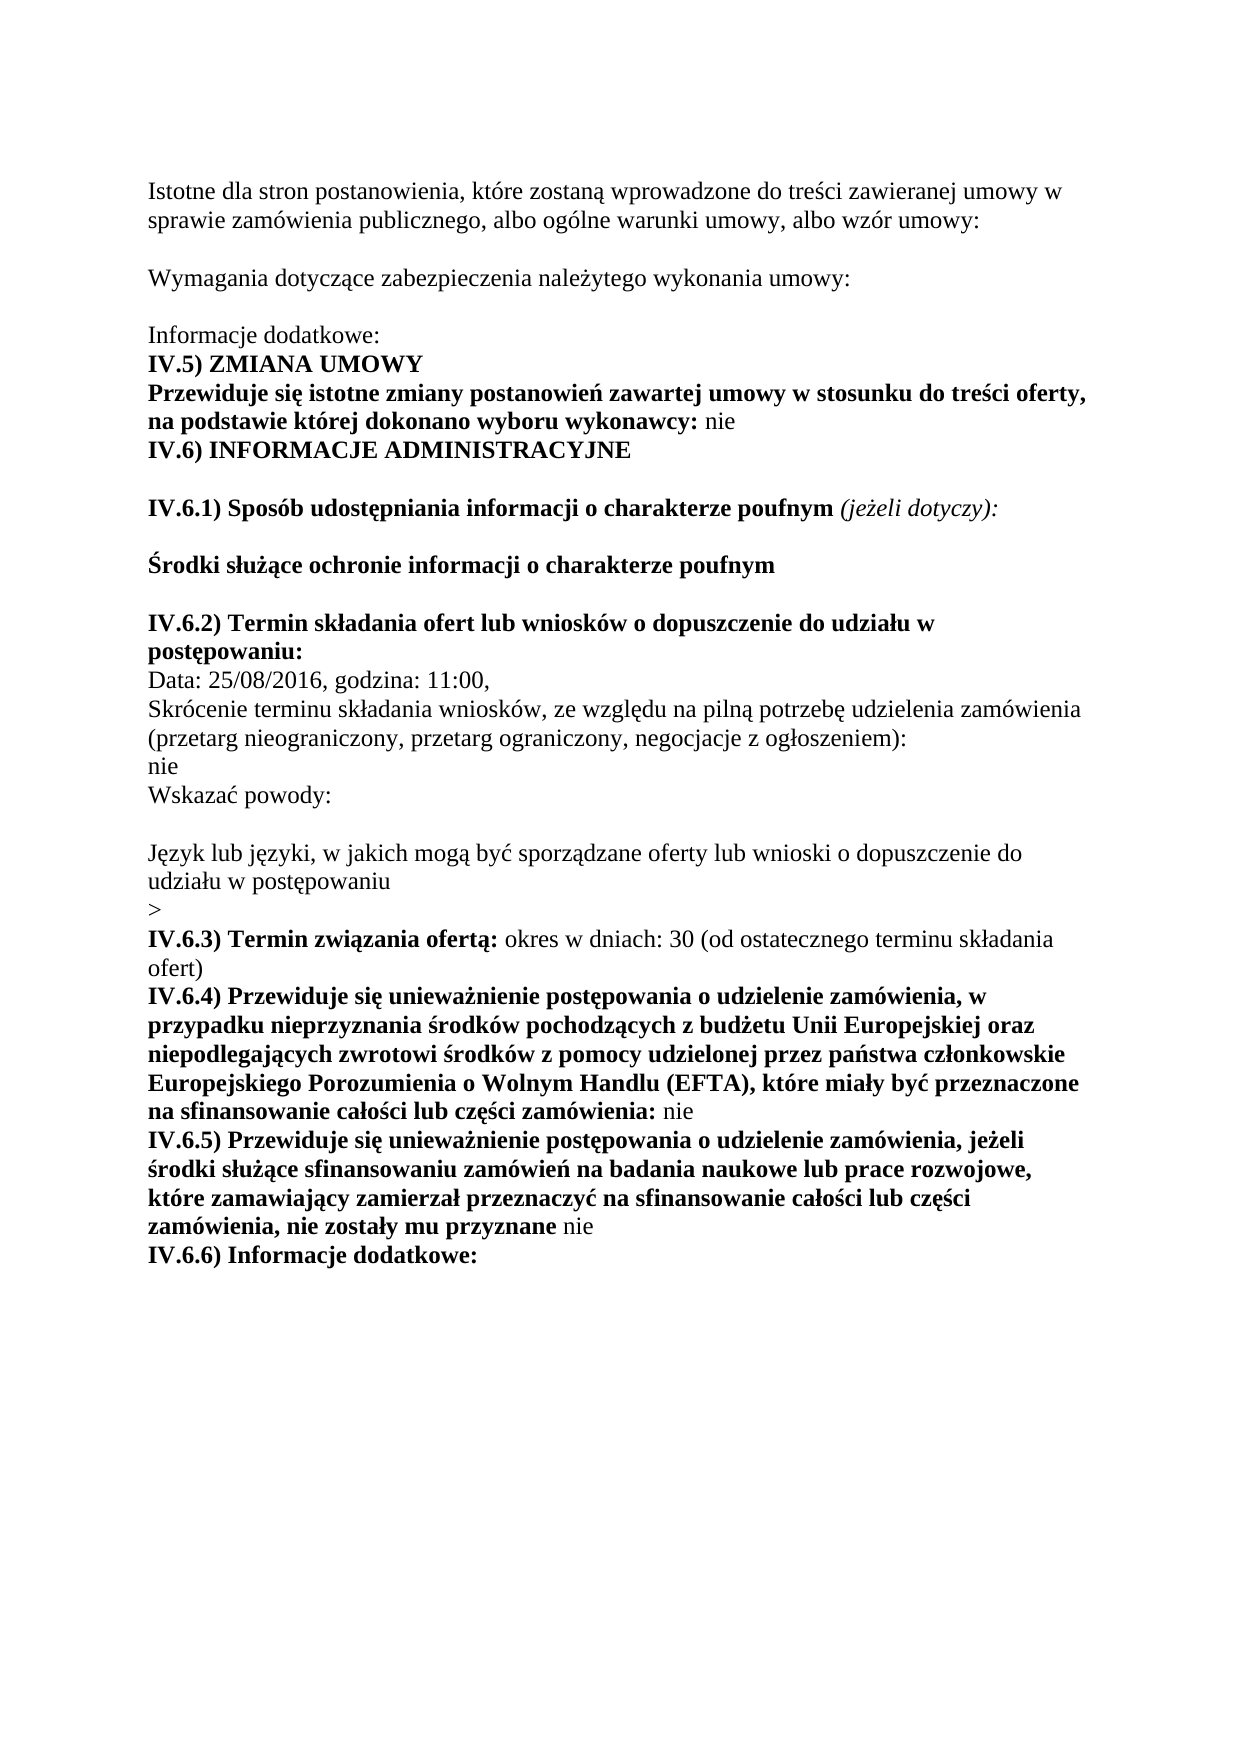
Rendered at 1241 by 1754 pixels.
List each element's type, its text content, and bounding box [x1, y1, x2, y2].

text IV.5) ZMIANA UMOWY Przewiduje się istotne zmiany postanowień zawartej umowy w stosunku do treści oferty, na podstawie której dokonano wyboru wykonawcy: nie IV.6) INFORMACJE ADMINISTRACYJNE IV.6.1) Sposób udostępniania informacji o charakterze poufnym (jeżeli dotyczy): Środki służące ochronie informacji o charakterze poufnym IV.6.2) Termin składania ofert lub wniosków o dopuszczenie do udziału w postępowaniu: Data: 25/08/2016, godzina: 11:00, Skrócenie terminu składania wniosków, ze względu na pilną potrzebę udzielenia zamówienia (przetarg nieograniczony, przetarg ograniczony, negocjacje z ogłoszeniem): nie Wskazać powody: Język lub języki, w jakich mogą być sporządzane oferty lub wnioski o dopuszczenie do udziału w postępowaniu > IV.6.3) Termin związania ofertą: okres w dniach: 30 (od ostatecznego terminu składania ofert) IV.6.4) Przewiduje się unieważnienie postępowania o udzielenie zamówienia, w przypadku nieprzyznania środków pochodzących z budżetu Unii Europejskiej oraz niepodlegających zwrotowi środków z pomocy udzielonej przez państwa członkowskie Europejskiego Porozumienia o Wolnym Handlu (EFTA), które miały być przeznaczone na sfinansowanie całości lub części zamówienia: nie IV.6.5) Przewiduje się unieważnienie postępowania o udzielenie zamówienia, jeżeli środki służące sfinansowaniu zamówień na badania naukowe lub prace rozwojowe, które zamawiający zamierzał przeznaczyć na sfinansowanie całości lub części zamówienia, nie zostały mu przyznane nie IV.6.6) Informacje dodatkowe: [148, 349, 1093, 1269]
text Istotne dla stron postanowienia, które zostaną wprowadzone do treści zawieranej umowy w sprawie zamówienia publicznego, albo ogólne warunki umowy, albo wzór umowy: [148, 148, 1093, 234]
text Wymagania dotyczące zabezpieczenia należytego wykonania umowy: [148, 234, 1093, 291]
text Informacje dodatkowe: [148, 291, 1093, 349]
